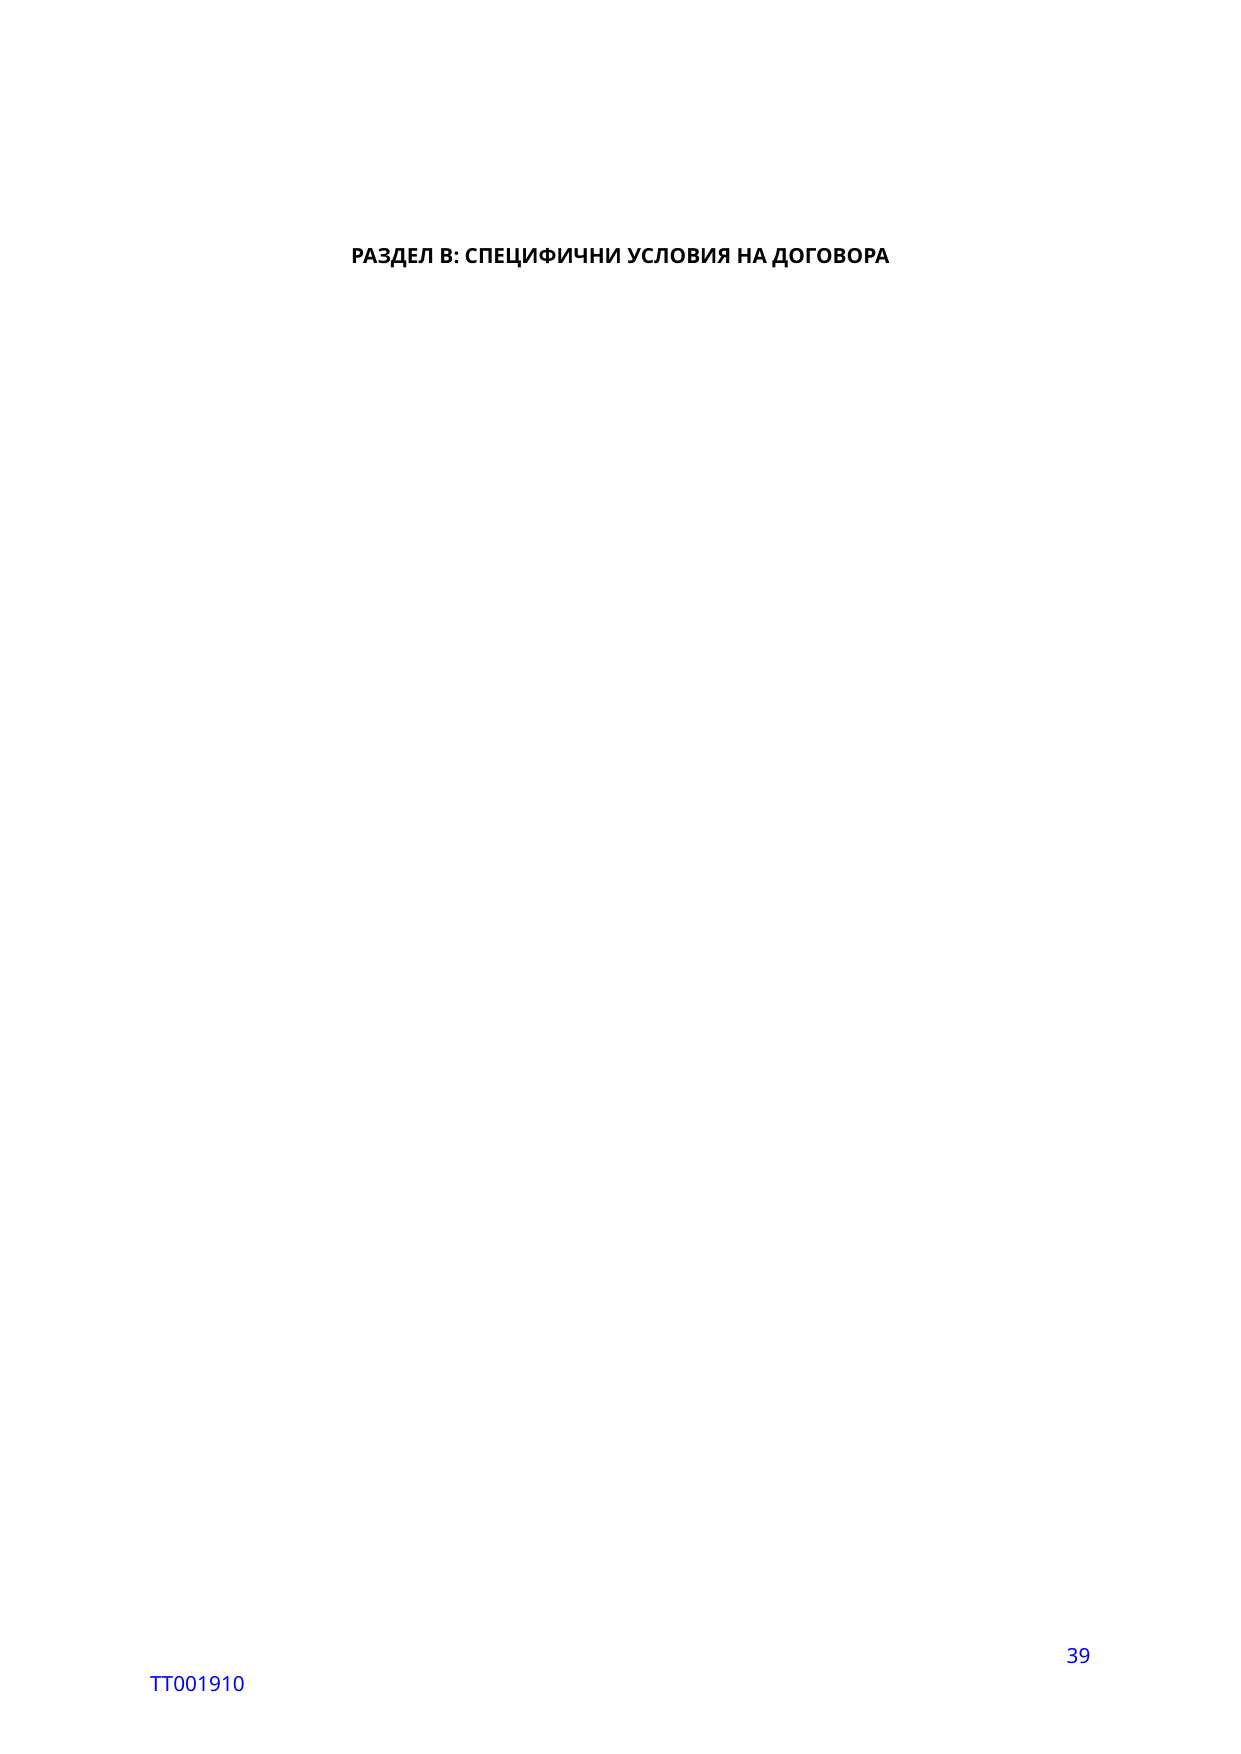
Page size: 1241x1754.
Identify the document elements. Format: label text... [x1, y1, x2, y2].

text РАЗДЕЛ В: СПЕЦИФИЧНИ УСЛОВИЯ НА ДОГОВОРА [150, 241, 1090, 269]
